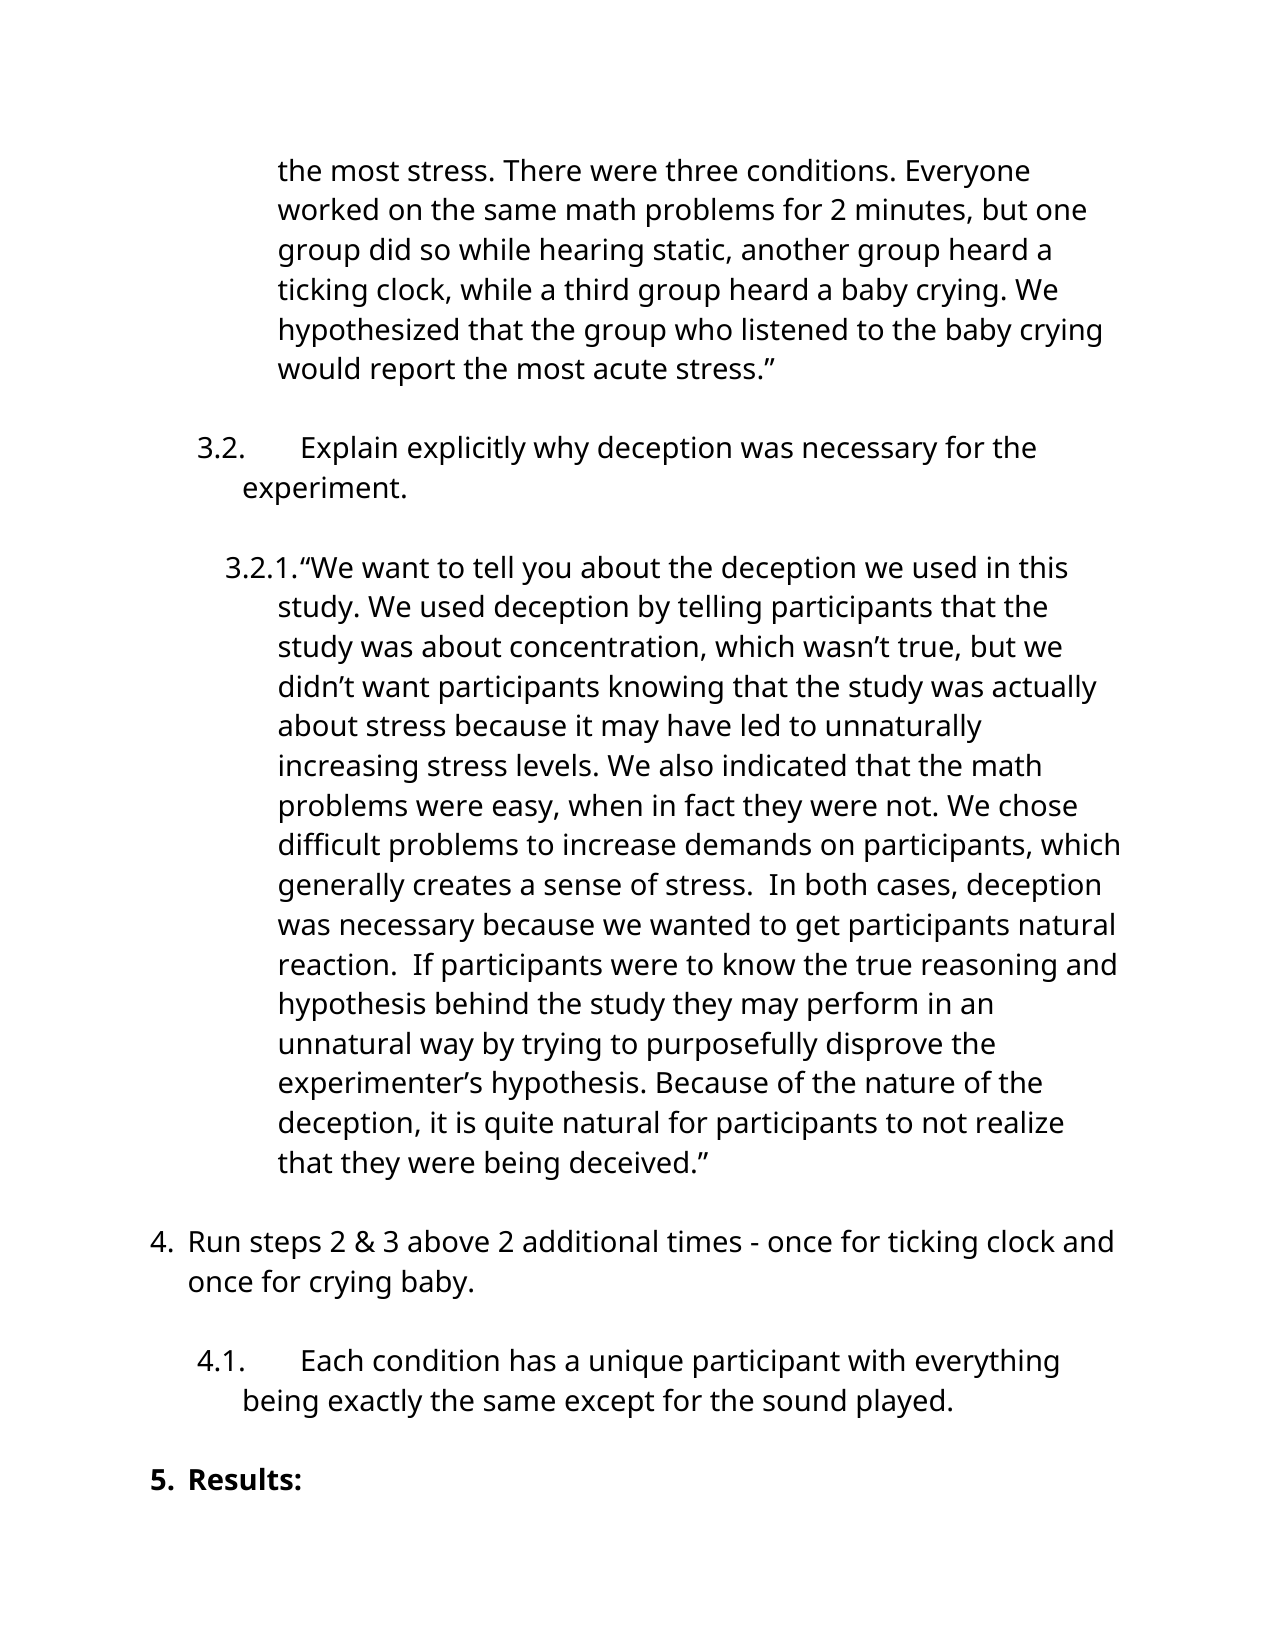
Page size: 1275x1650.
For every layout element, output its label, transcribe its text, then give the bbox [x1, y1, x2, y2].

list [225, 150, 1125, 388]
list Explain explicitly why deception was necessary for the experiment. [197, 428, 1125, 507]
list “We want to tell you about the deception we used in this study. We used deception by telling participants that the study was about concentration, which wasn’t true, but we didn’t want participants knowing that the study was actually about stress because it may have led to unnaturally increasing stress levels. We also indicated that the math problems were easy, when in fact they were not. We chose difficult problems to increase demands on participants, which generally creates a sense of stress. In both cases, deception was necessary because we wanted to get participants natural reaction. If participants were to know the true reasoning and hypothesis behind the study they may perform in an unnatural way by trying to purposefully disprove the experimenter’s hypothesis. Because of the nature of the deception, it is quite natural for participants to not realize that they were being deceived.” [225, 547, 1125, 1182]
list Run steps 2 & 3 above 2 additional times - once for ticking clock and once for crying baby. [150, 1222, 1125, 1301]
list Results: [150, 1460, 1125, 1499]
list Each condition has a unique participant with everything being exactly the same except for the sound played. [197, 1341, 1125, 1420]
